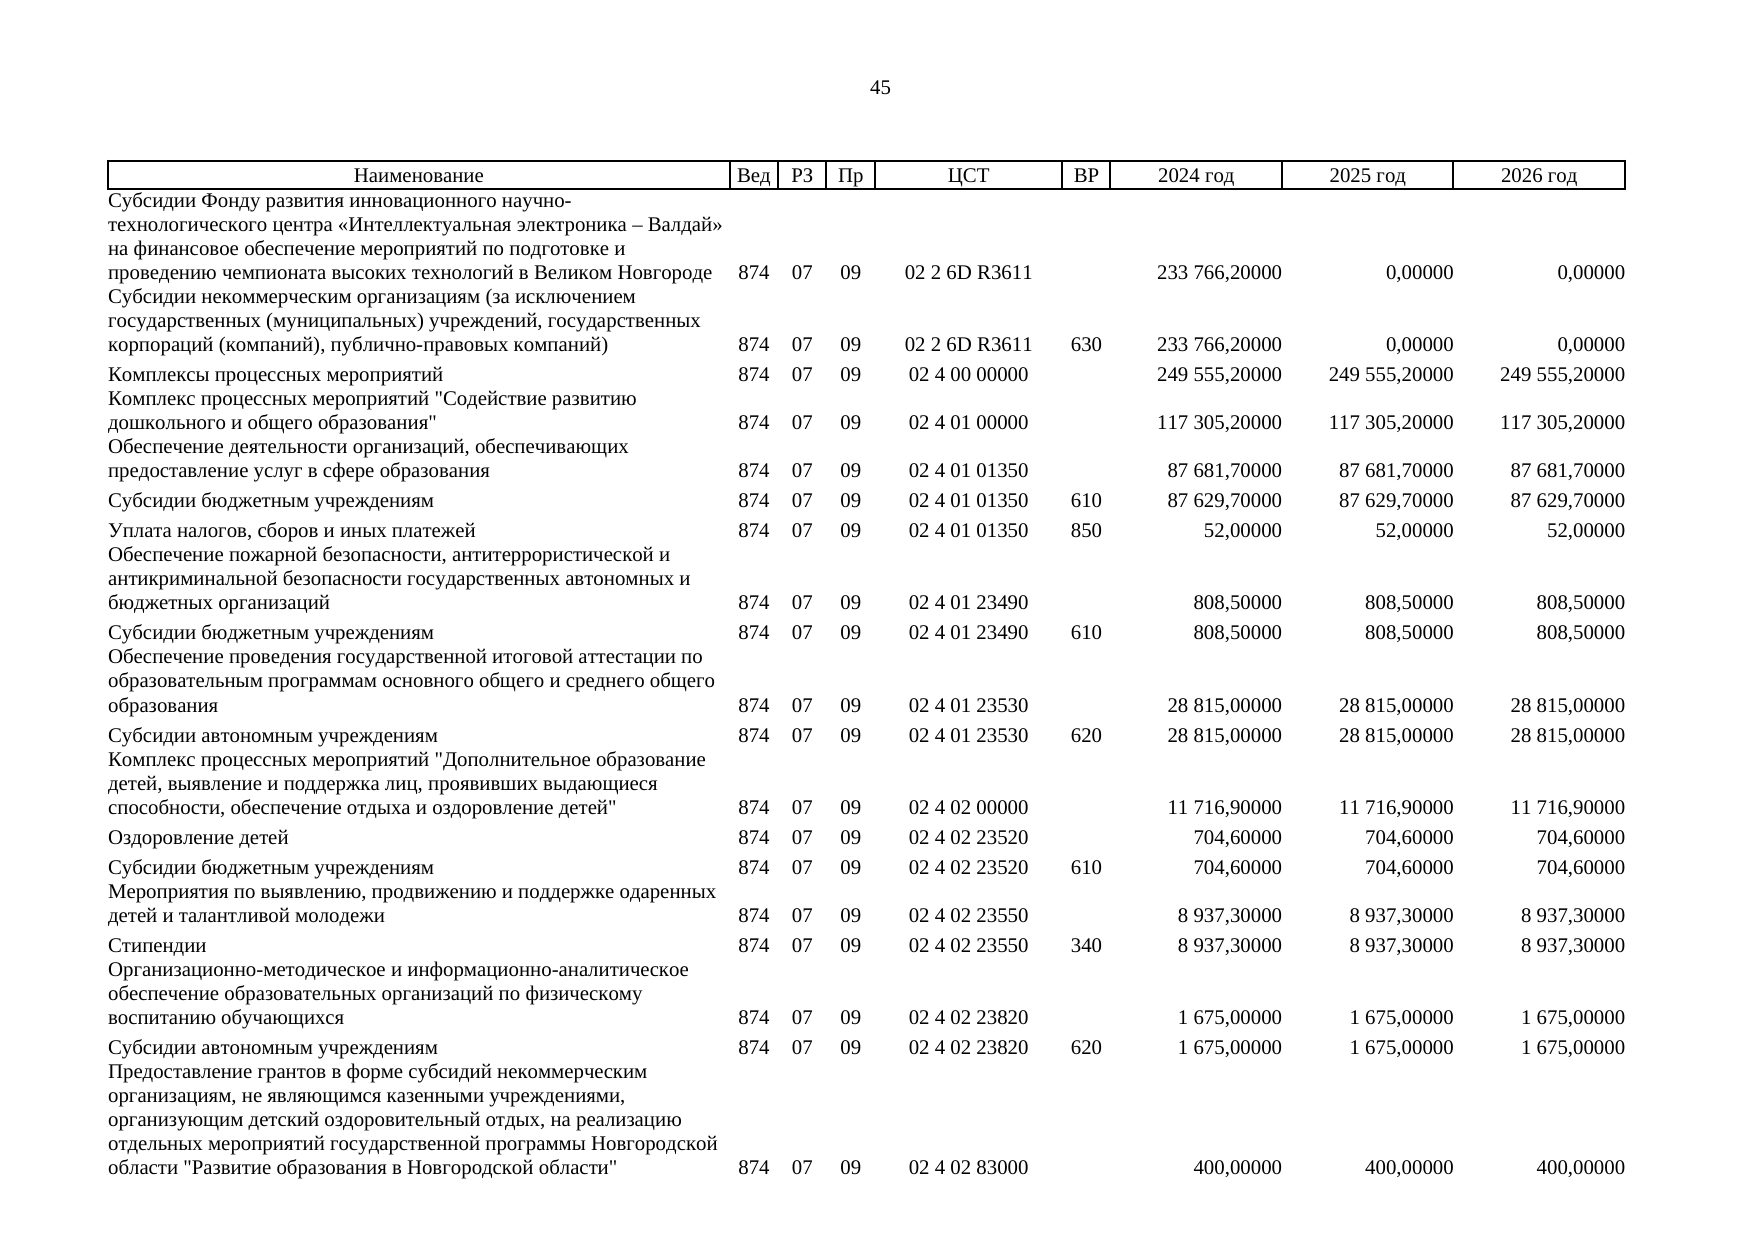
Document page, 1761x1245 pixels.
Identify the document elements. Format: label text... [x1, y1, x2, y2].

table_header РЗ [779, 162, 825, 187]
table_header ЦСТ [876, 162, 1061, 187]
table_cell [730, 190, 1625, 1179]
table_header 2025 год [1283, 162, 1452, 187]
table_header ВР [1063, 162, 1109, 187]
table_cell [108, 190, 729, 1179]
table_header 2026 год [1454, 162, 1624, 187]
table_header Вед [731, 162, 777, 187]
table_header Наименование [109, 162, 729, 187]
table_header 2024 год [1111, 162, 1281, 187]
table_header Пр [827, 162, 874, 187]
